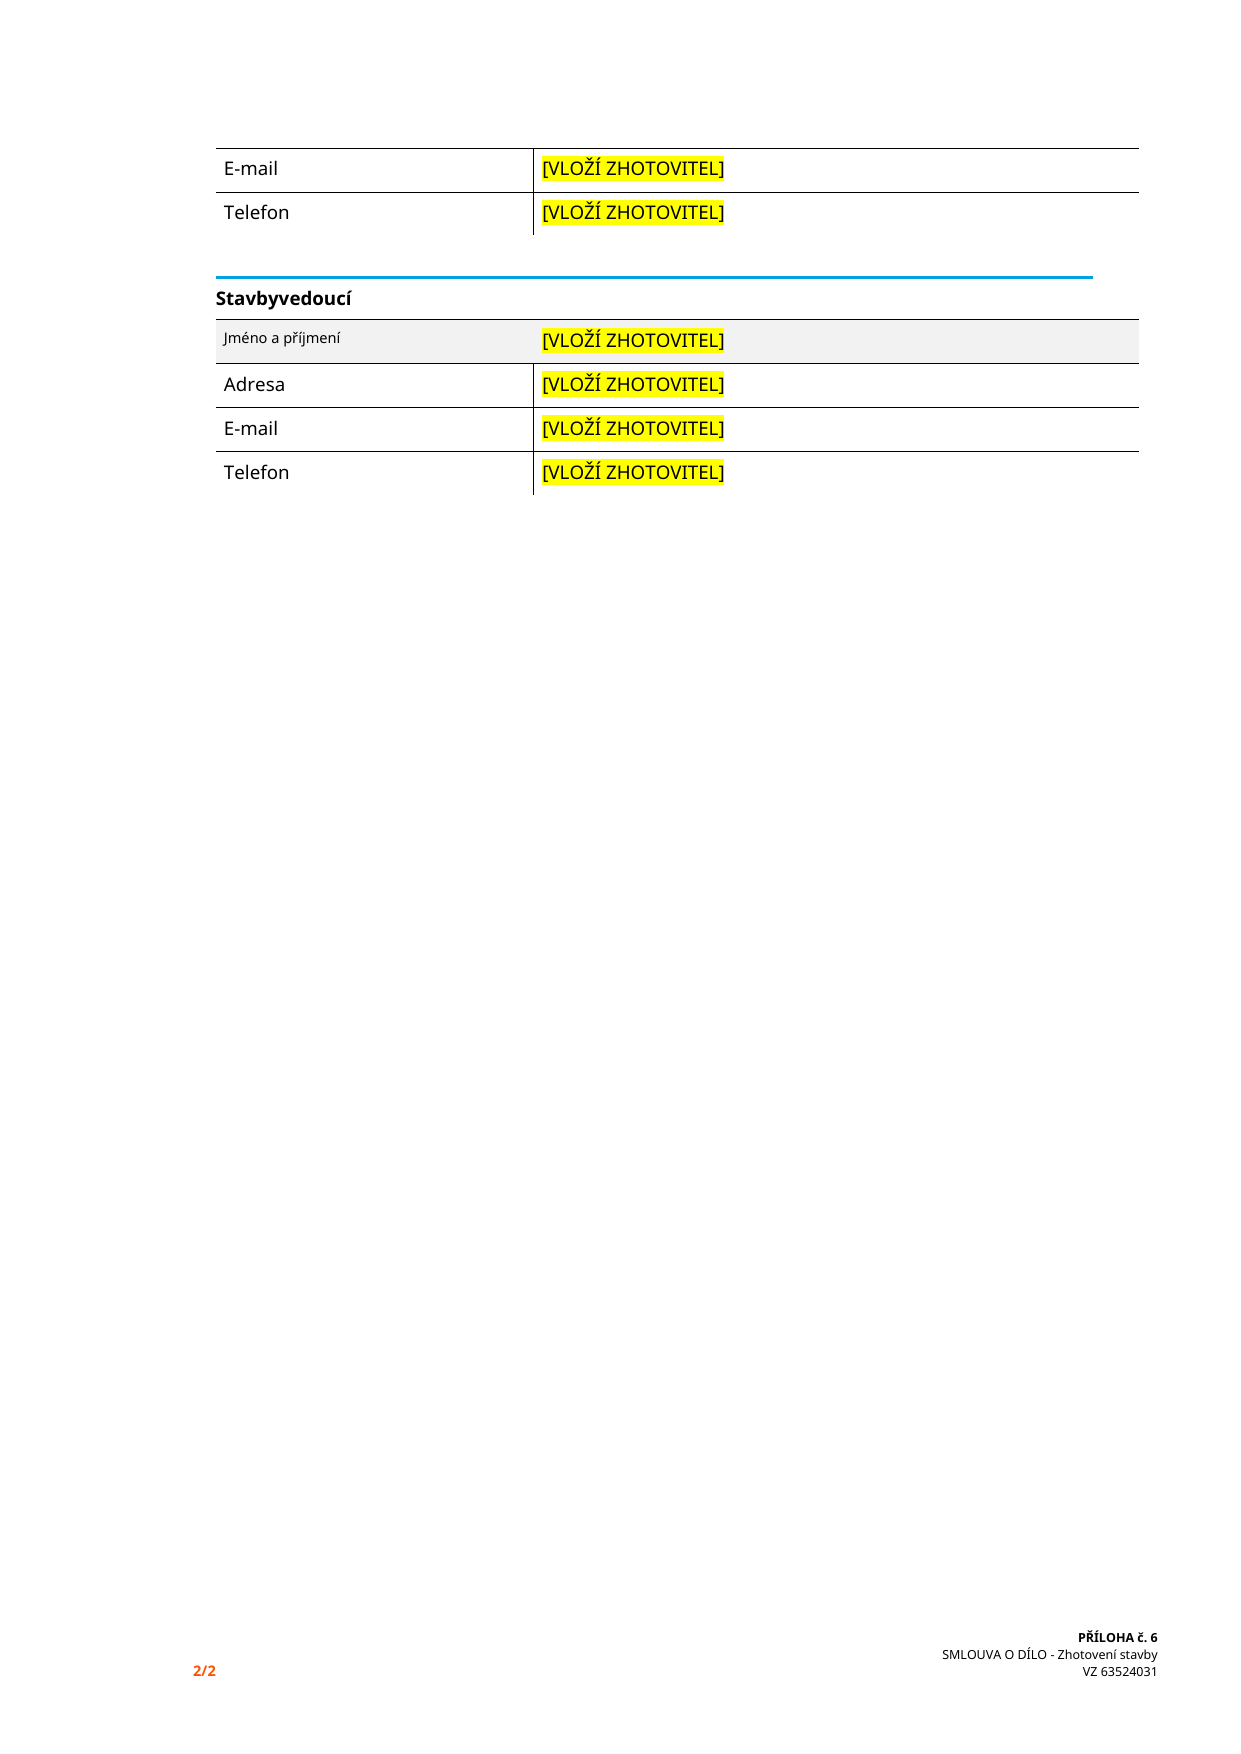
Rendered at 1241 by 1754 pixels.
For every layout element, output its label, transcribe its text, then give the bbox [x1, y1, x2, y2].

table_cell Telefon [216, 452, 533, 495]
table_cell [VLOŽÍ ZHOTOVITEL] [534, 364, 1139, 407]
table_cell E-mail [216, 149, 533, 191]
table_header Jméno a příjmení [216, 320, 534, 363]
table_cell Telefon [216, 193, 533, 235]
table_header [VLOŽÍ ZHOTOVITEL] [534, 320, 1139, 363]
text Stavbyvedoucí [216, 279, 1093, 311]
table_cell [VLOŽÍ ZHOTOVITEL] [534, 452, 1139, 495]
table_cell Adresa [216, 364, 533, 407]
table_cell [VLOŽÍ ZHOTOVITEL] [534, 193, 1139, 235]
table_cell [VLOŽÍ ZHOTOVITEL] [534, 408, 1139, 451]
table_cell [VLOŽÍ ZHOTOVITEL] [534, 149, 1139, 191]
table_cell E-mail [216, 408, 533, 451]
